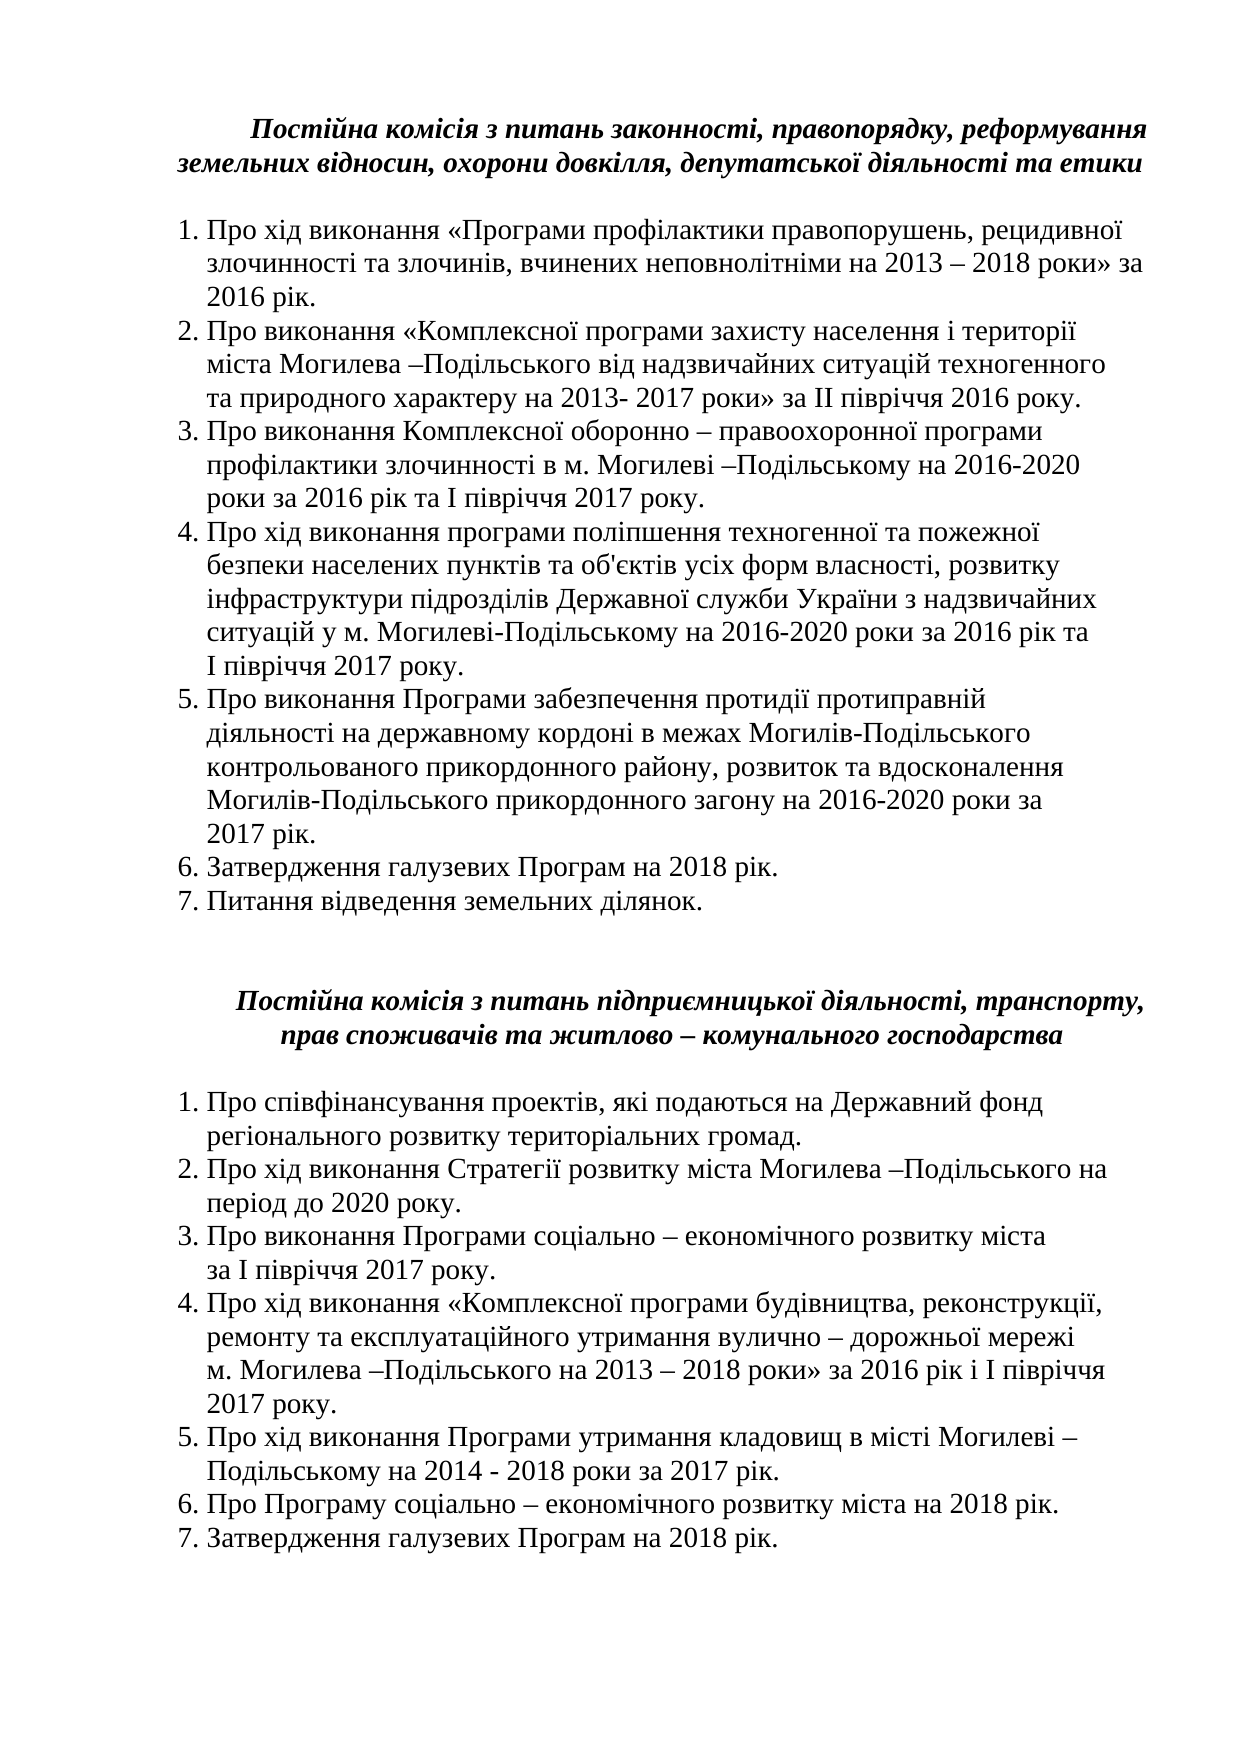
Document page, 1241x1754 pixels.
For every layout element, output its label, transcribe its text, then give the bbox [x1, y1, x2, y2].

text злочинності та злочинів, вчинених неповнолітніми на 2013 – 2018 роки» за [177, 246, 1167, 279]
text м. Могилева –Подільського на 2013 – 2018 роки» за 2016 рік і І півріччя [177, 1352, 1167, 1386]
text 2. Про виконання «Комплексної програми захисту населення і території [177, 313, 1167, 346]
text 6. Затвердження галузевих Програм на 2018 рік. [177, 849, 1167, 883]
text за І півріччя 2017 року. [177, 1252, 1167, 1285]
text Постійна комісія з питань законності, правопорядку, реформування земельних відносин, охорони довкілля, депутатської діяльності та етики [177, 111, 1167, 178]
text ситуацій у м. Могилеві-Подільському на 2016-2020 роки за 2016 рік та [177, 614, 1167, 648]
text Могилів-Подільського прикордонного загону на 2016-2020 роки за [177, 782, 1167, 816]
text безпеки населених пунктів та об'єктів усіх форм власності, розвитку [177, 547, 1167, 581]
text 6. Про Програму соціально – економічного розвитку міста на 2018 рік. [177, 1487, 1167, 1520]
text 2017 року. [177, 1386, 1167, 1419]
text профілактики злочинності в м. Могилеві –Подільському на 2016-2020 [177, 447, 1167, 480]
text 2. Про хід виконання Стратегії розвитку міста Могилева –Подільського на [177, 1151, 1167, 1185]
text регіонального розвитку територіальних громад. [177, 1118, 1167, 1151]
text 2016 рік. [177, 279, 1167, 313]
text І півріччя 2017 року. [177, 648, 1167, 682]
text Подільському на 2014 - 2018 роки за 2017 рік. [177, 1453, 1167, 1487]
text та природного характеру на 2013- 2017 роки» за ІІ півріччя 2016 року. [177, 380, 1167, 413]
text 4. Про хід виконання «Комплексної програми будівництва, реконструкції, [177, 1285, 1167, 1319]
text 2017 рік. [177, 816, 1167, 849]
text 5. Про хід виконання Програми утримання кладовищ в місті Могилеві – [177, 1419, 1167, 1453]
text період до 2020 року. [177, 1185, 1167, 1218]
text міста Могилева –Подільського від надзвичайних ситуацій техногенного [177, 346, 1167, 380]
text 7. Затвердження галузевих Програм на 2018 рік. [177, 1520, 1167, 1554]
text 1. Про хід виконання «Програми профілактики правопорушень, рецидивної [177, 212, 1167, 246]
text 5. Про виконання Програми забезпечення протидії протиправній [177, 682, 1167, 715]
text 7. Питання відведення земельних ділянок. [177, 883, 1167, 916]
text Постійна комісія з питань підприємницької діяльності, транспорту, прав споживачів та житлово – комунального господарства [177, 983, 1167, 1051]
text 1. Про співфінансування проектів, які подаються на Державний фонд [177, 1084, 1167, 1118]
text інфраструктури підрозділів Державної служби України з надзвичайних [177, 581, 1167, 614]
text 4. Про хід виконання програми поліпшення техногенної та пожежної [177, 514, 1167, 547]
text роки за 2016 рік та І півріччя 2017 року. [177, 480, 1167, 514]
text ремонту та експлуатаційного утримання вулично – дорожньої мережі [177, 1319, 1167, 1352]
text 3. Про виконання Комплексної оборонно – правоохоронної програми [177, 413, 1167, 447]
text контрольованого прикордонного району, розвиток та вдосконалення [177, 749, 1167, 782]
text діяльності на державному кордоні в межах Могилів-Подільського [177, 715, 1167, 749]
text 3. Про виконання Програми соціально – економічного розвитку міста [177, 1218, 1167, 1252]
